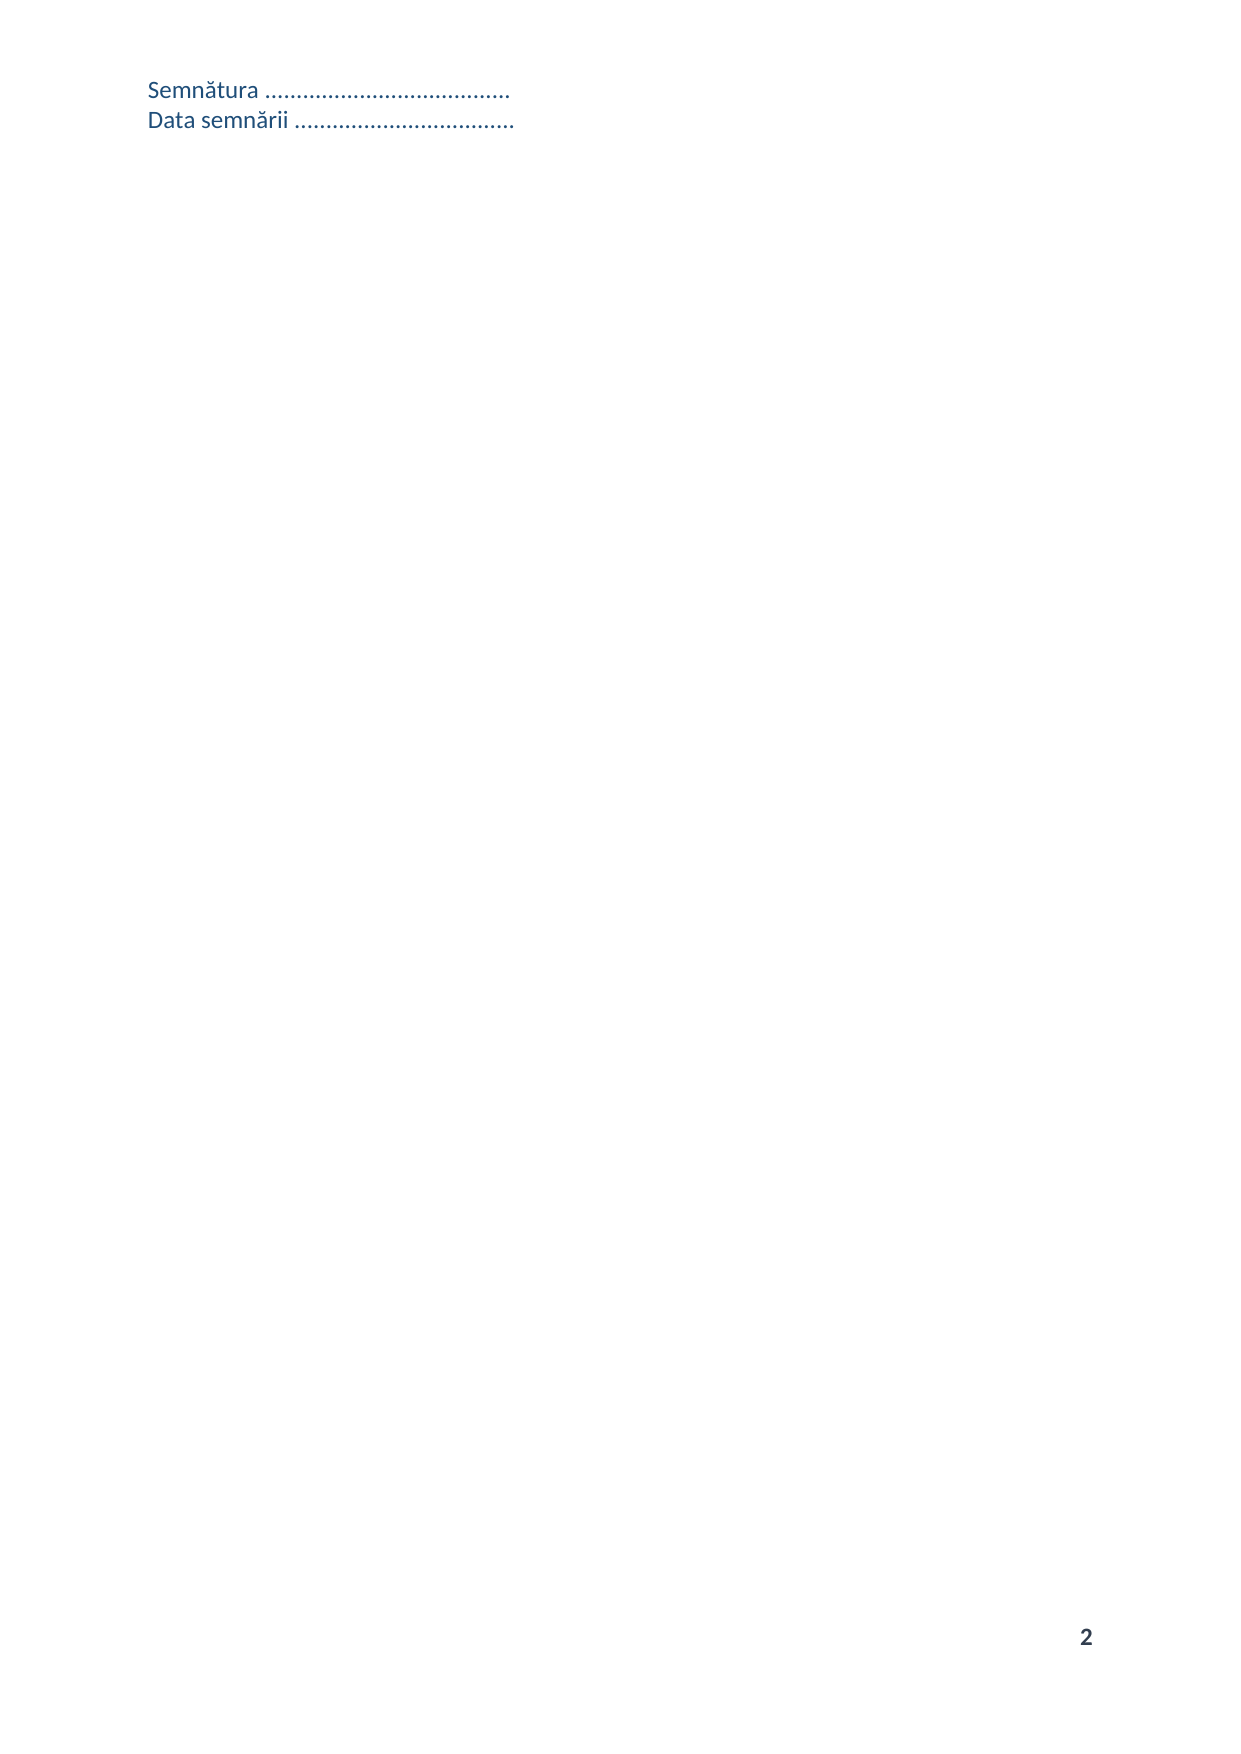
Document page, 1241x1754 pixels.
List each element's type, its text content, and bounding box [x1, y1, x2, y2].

text Data semnării ................................... [148, 104, 1093, 135]
text Semnătura ....................................... [148, 74, 1093, 104]
